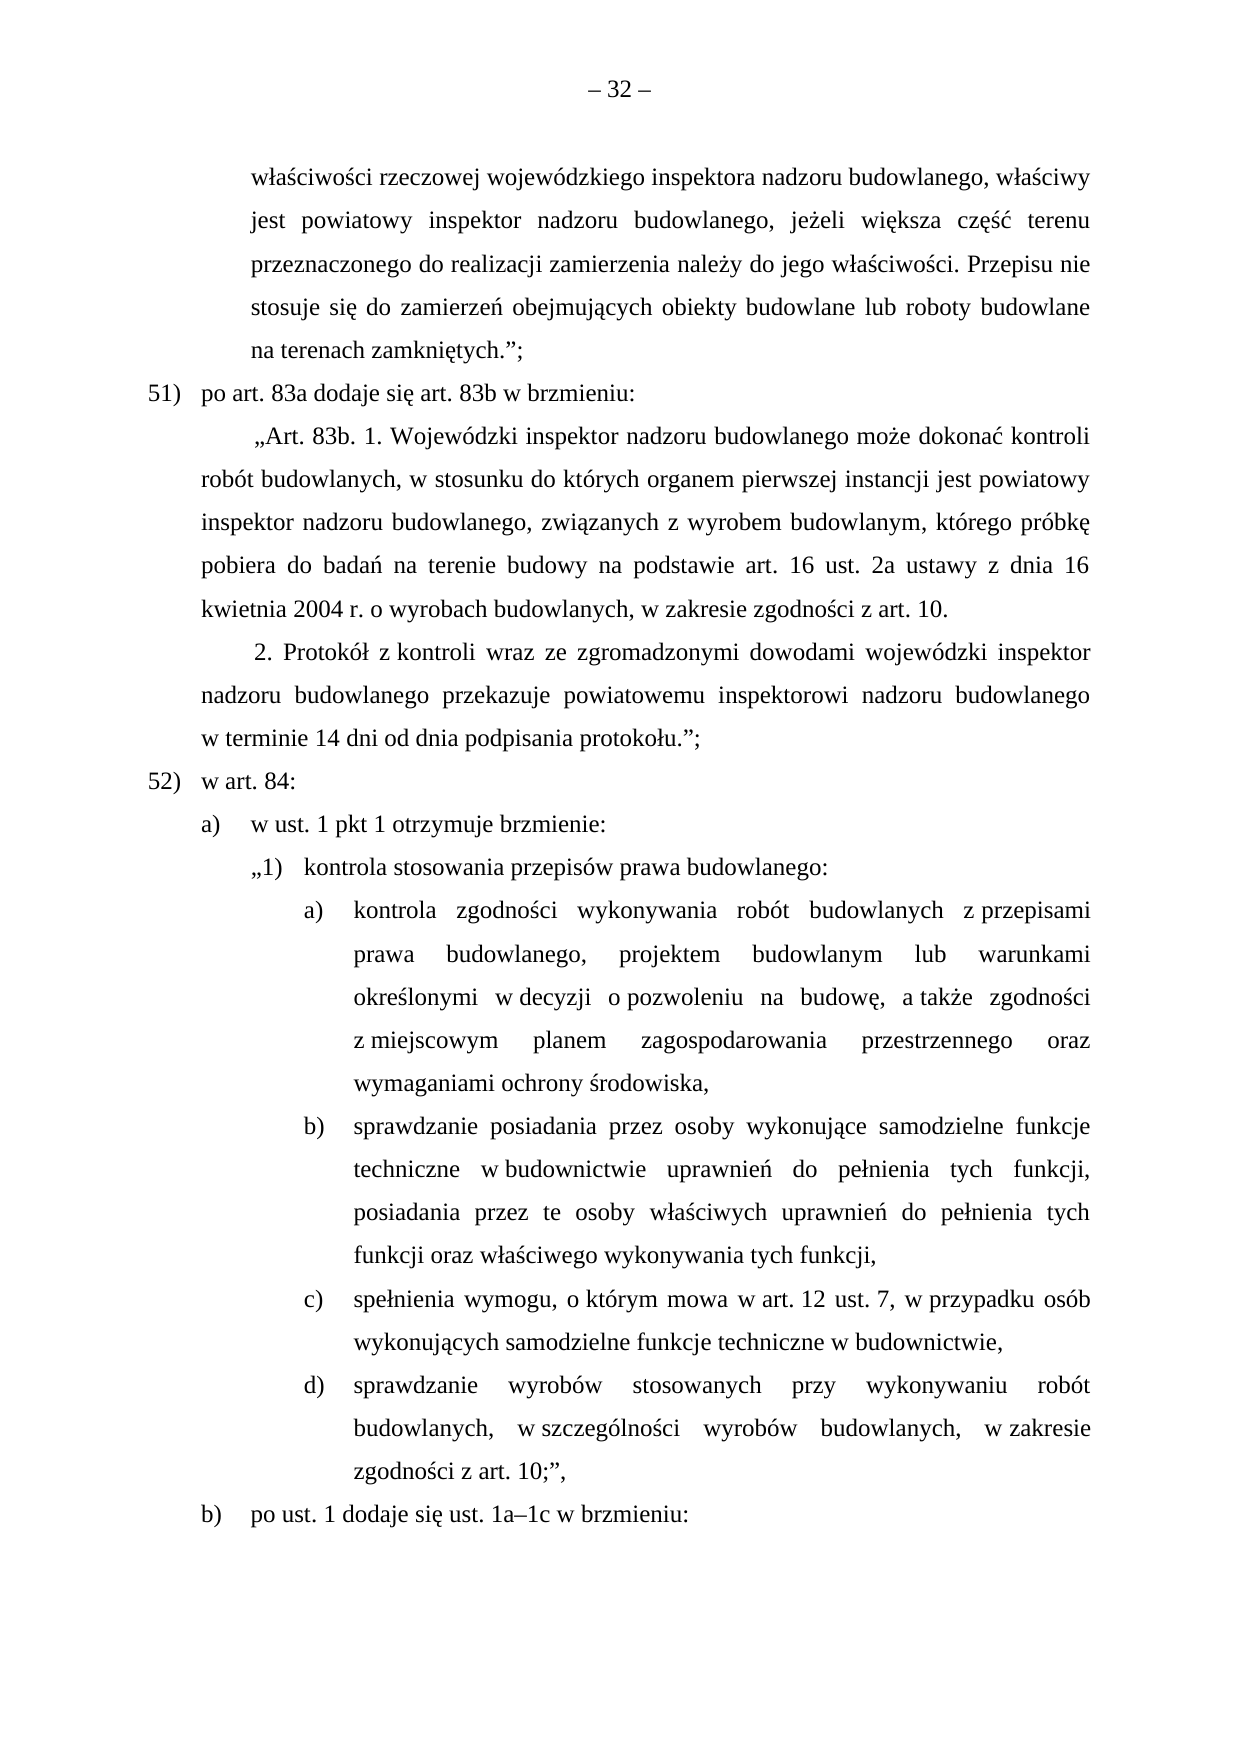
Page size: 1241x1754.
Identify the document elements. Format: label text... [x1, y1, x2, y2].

text „1) kontrola stosowania przepisów prawa budowlanego: [251, 852, 1091, 881]
text c) spełnienia wymogu, o którym mowa w art. 12 ust. 7, w przypadku osób wykonujących samodzielne funkcje techniczne w budownictwie, [304, 1284, 1091, 1356]
text d) sprawdzanie wyrobów stosowanych przy wykonywaniu robót budowlanych, w szczególności wyrobów budowlanych, w zakresie zgodności z art. 10;”, [304, 1370, 1091, 1485]
text b) po ust. 1 dodaje się ust. 1a–1c w brzmieniu: [201, 1499, 1091, 1528]
text 52) w art. 84: [148, 766, 1091, 795]
text a) w ust. 1 pkt 1 otrzymuje brzmienie: [201, 809, 1091, 838]
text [251, 162, 1091, 364]
text a) kontrola zgodności wykonywania robót budowlanych z przepisami prawa budowlanego, projektem budowlanym lub warunkami określonymi w decyzji o pozwoleniu na budowę, a także zgodności z miejscowym planem zagospodarowania przestrzennego oraz wymaganiami ochrony środowiska, [304, 896, 1091, 1097]
text „Art. 83b. 1. Wojewódzki inspektor nadzoru budowlanego może dokonać kontroli robót budowlanych, w stosunku do których organem pierwszej instancji jest powiatowy inspektor nadzoru budowlanego, związanych z wyrobem budowlanym, którego próbkę pobiera do badań na terenie budowy na podstawie art. 16 ust. 2a ustawy z dnia 16 kwietnia 2004 r. o wyrobach budowlanych, w zakresie zgodności z art. 10. [201, 421, 1091, 622]
text b) sprawdzanie posiadania przez osoby wykonujące samodzielne funkcje techniczne w budownictwie uprawnień do pełnienia tych funkcji, posiadania przez te osoby właściwych uprawnień do pełnienia tych funkcji oraz właściwego wykonywania tych funkcji, [304, 1111, 1091, 1269]
text 51) po art. 83a dodaje się art. 83b w brzmieniu: [148, 378, 1091, 407]
text 2. Protokół z kontroli wraz ze zgromadzonymi dowodami wojewódzki inspektor nadzoru budowlanego przekazuje powiatowemu inspektorowi nadzoru budowlanego w terminie 14 dni od dnia podpisania protokołu.”; [201, 637, 1091, 752]
